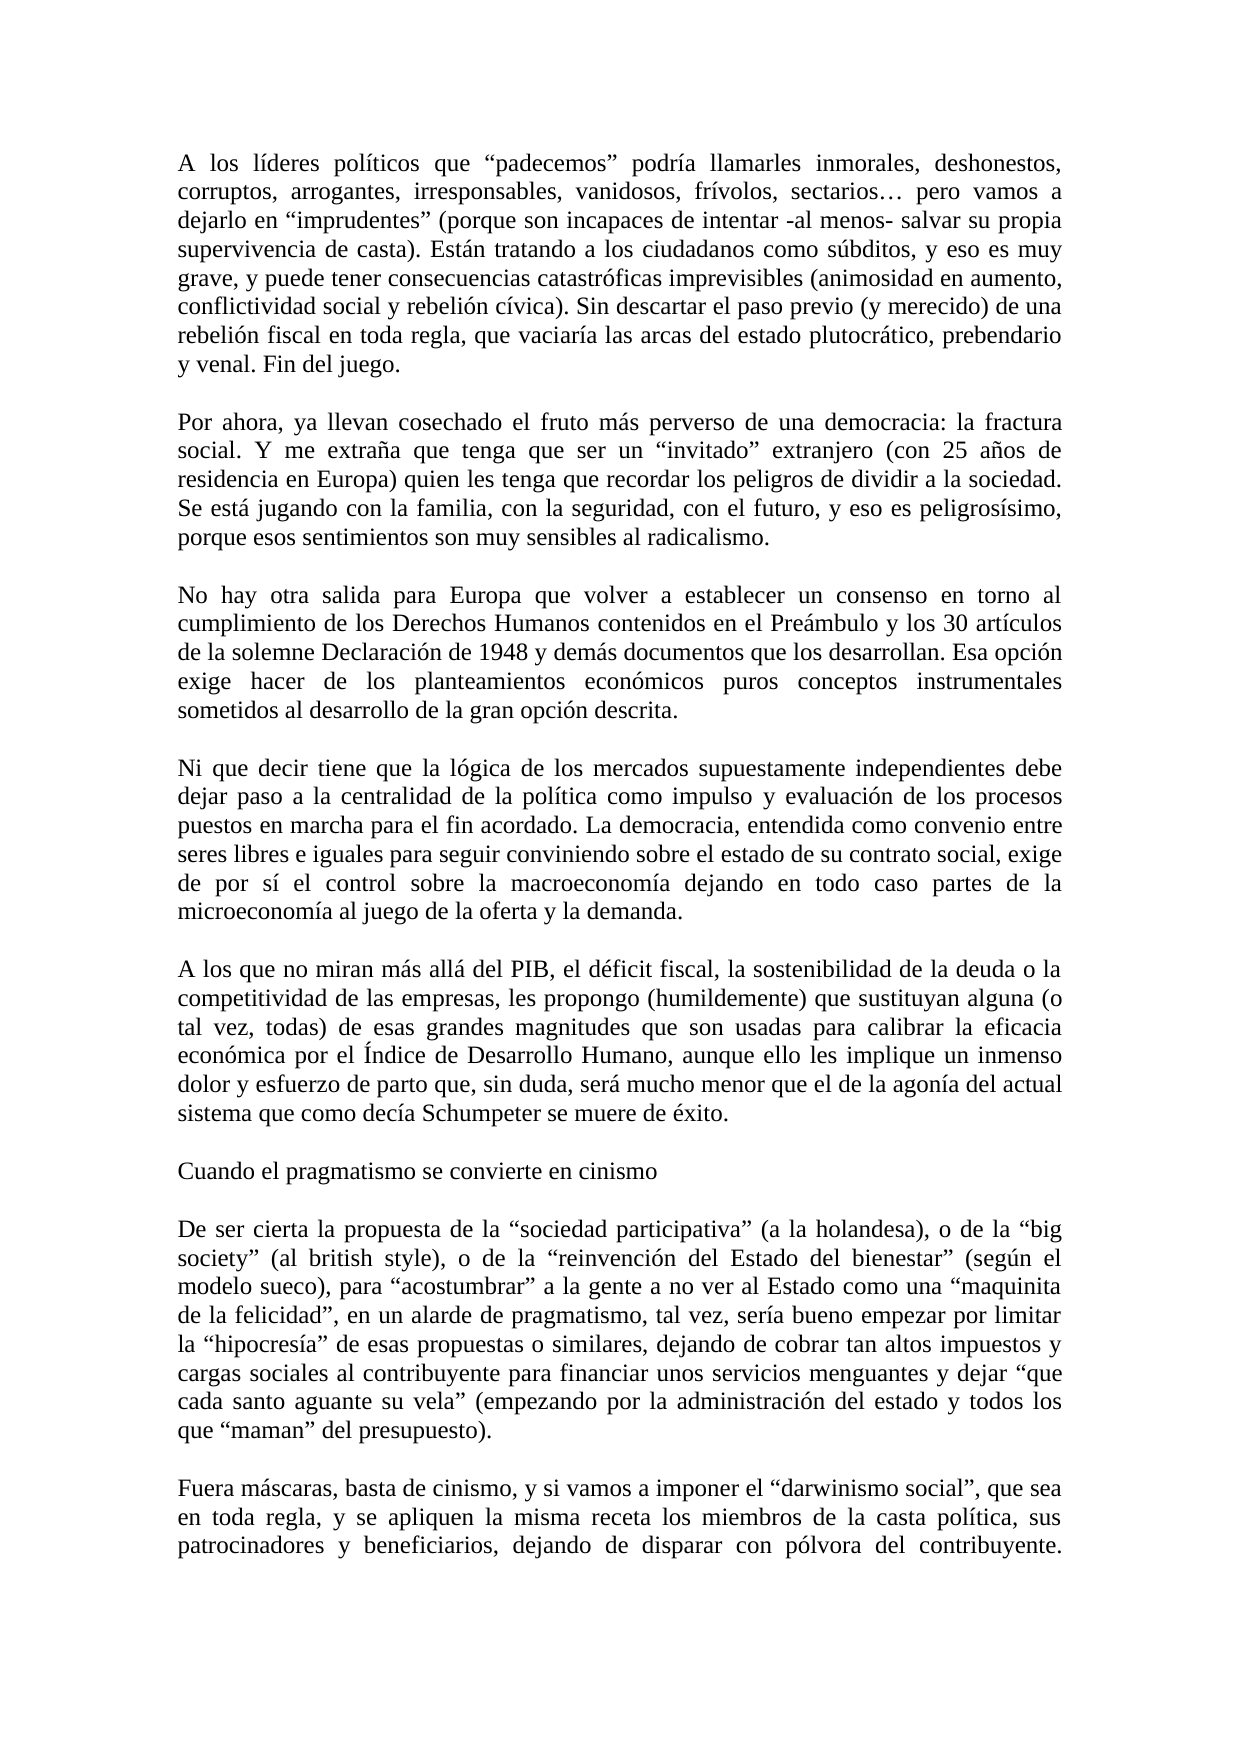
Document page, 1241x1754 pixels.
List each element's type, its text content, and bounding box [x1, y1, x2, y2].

text Cuando el pragmatismo se convierte en cinismo [177, 1156, 1063, 1185]
text De ser cierta la propuesta de la “sociedad participativa” (a la holandesa), o de la “big society” (al british style), o de la “reinvención del Estado del bienestar” (según el modelo sueco), para “acostumbrar” a la gente a no ver al Estado como una “maquinita de la felicidad”, en un alarde de pragmatismo, tal vez, sería bueno empezar por limitar la “hipocresía” de esas propuestas o similares, dejando de cobrar tan altos impuestos y cargas sociales al contribuyente para financiar unos servicios menguantes y dejar “que cada santo aguante su vela” (empezando por la administración del estado y todos los que “maman” del presupuesto). [177, 1214, 1063, 1444]
text No hay otra salida para Europa que volver a establecer un consenso en torno al cumplimiento de los Derechos Humanos contenidos en el Preámbulo y los 30 artículos de la solemne Declaración de 1948 y demás documentos que los desarrollan. Esa opción exige hacer de los planteamientos económicos puros conceptos instrumentales sometidos al desarrollo de la gran opción descrita. [177, 580, 1063, 723]
text Por ahora, ya llevan cosechado el fruto más perverso de una democracia: la fractura social. Y me extraña que tenga que ser un “invitado” extranjero (con 25 años de residencia en Europa) quien les tenga que recordar los peligros de dividir a la sociedad. Se está jugando con la familia, con la seguridad, con el futuro, y eso es peligrosísimo, porque esos sentimientos son muy sensibles al radicalismo. [177, 407, 1063, 551]
text A los que no miran más allá del PIB, el déficit fiscal, la sostenibilidad de la deuda o la competitividad de las empresas, les propongo (humildemente) que sustituyan alguna (o tal vez, todas) de esas grandes magnitudes que son usadas para calibrar la eficacia económica por el Índice de Desarrollo Humano, aunque ello les implique un inmenso dolor y esfuerzo de parto que, sin duda, será mucho menor que el de la agonía del actual sistema que como decía Schumpeter se muere de éxito. [177, 954, 1063, 1127]
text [177, 1473, 1063, 1559]
text Ni que decir tiene que la lógica de los mercados supuestamente independientes debe dejar paso a la centralidad de la política como impulso y evaluación de los procesos puestos en marcha para el fin acordado. La democracia, entendida como convenio entre seres libres e iguales para seguir conviniendo sobre el estado de su contrato social, exige de por sí el control sobre la macroeconomía dejando en todo caso partes de la microeconomía al juego de la oferta y la demanda. [177, 753, 1063, 925]
text A los líderes políticos que “padecemos” podría llamarles inmorales, deshonestos, corruptos, arrogantes, irresponsables, vanidosos, frívolos, sectarios… pero vamos a dejarlo en “imprudentes” (porque son incapaces de intentar -al menos- salvar su propia supervivencia de casta). Están tratando a los ciudadanos como súbditos, y eso es muy grave, y puede tener consecuencias catastróficas imprevisibles (animosidad en aumento, conflictividad social y rebelión cívica). Sin descartar el paso previo (y merecido) de una rebelión fiscal en toda regla, que vaciaría las arcas del estado plutocrático, prebendario y venal. Fin del juego. [177, 148, 1063, 378]
